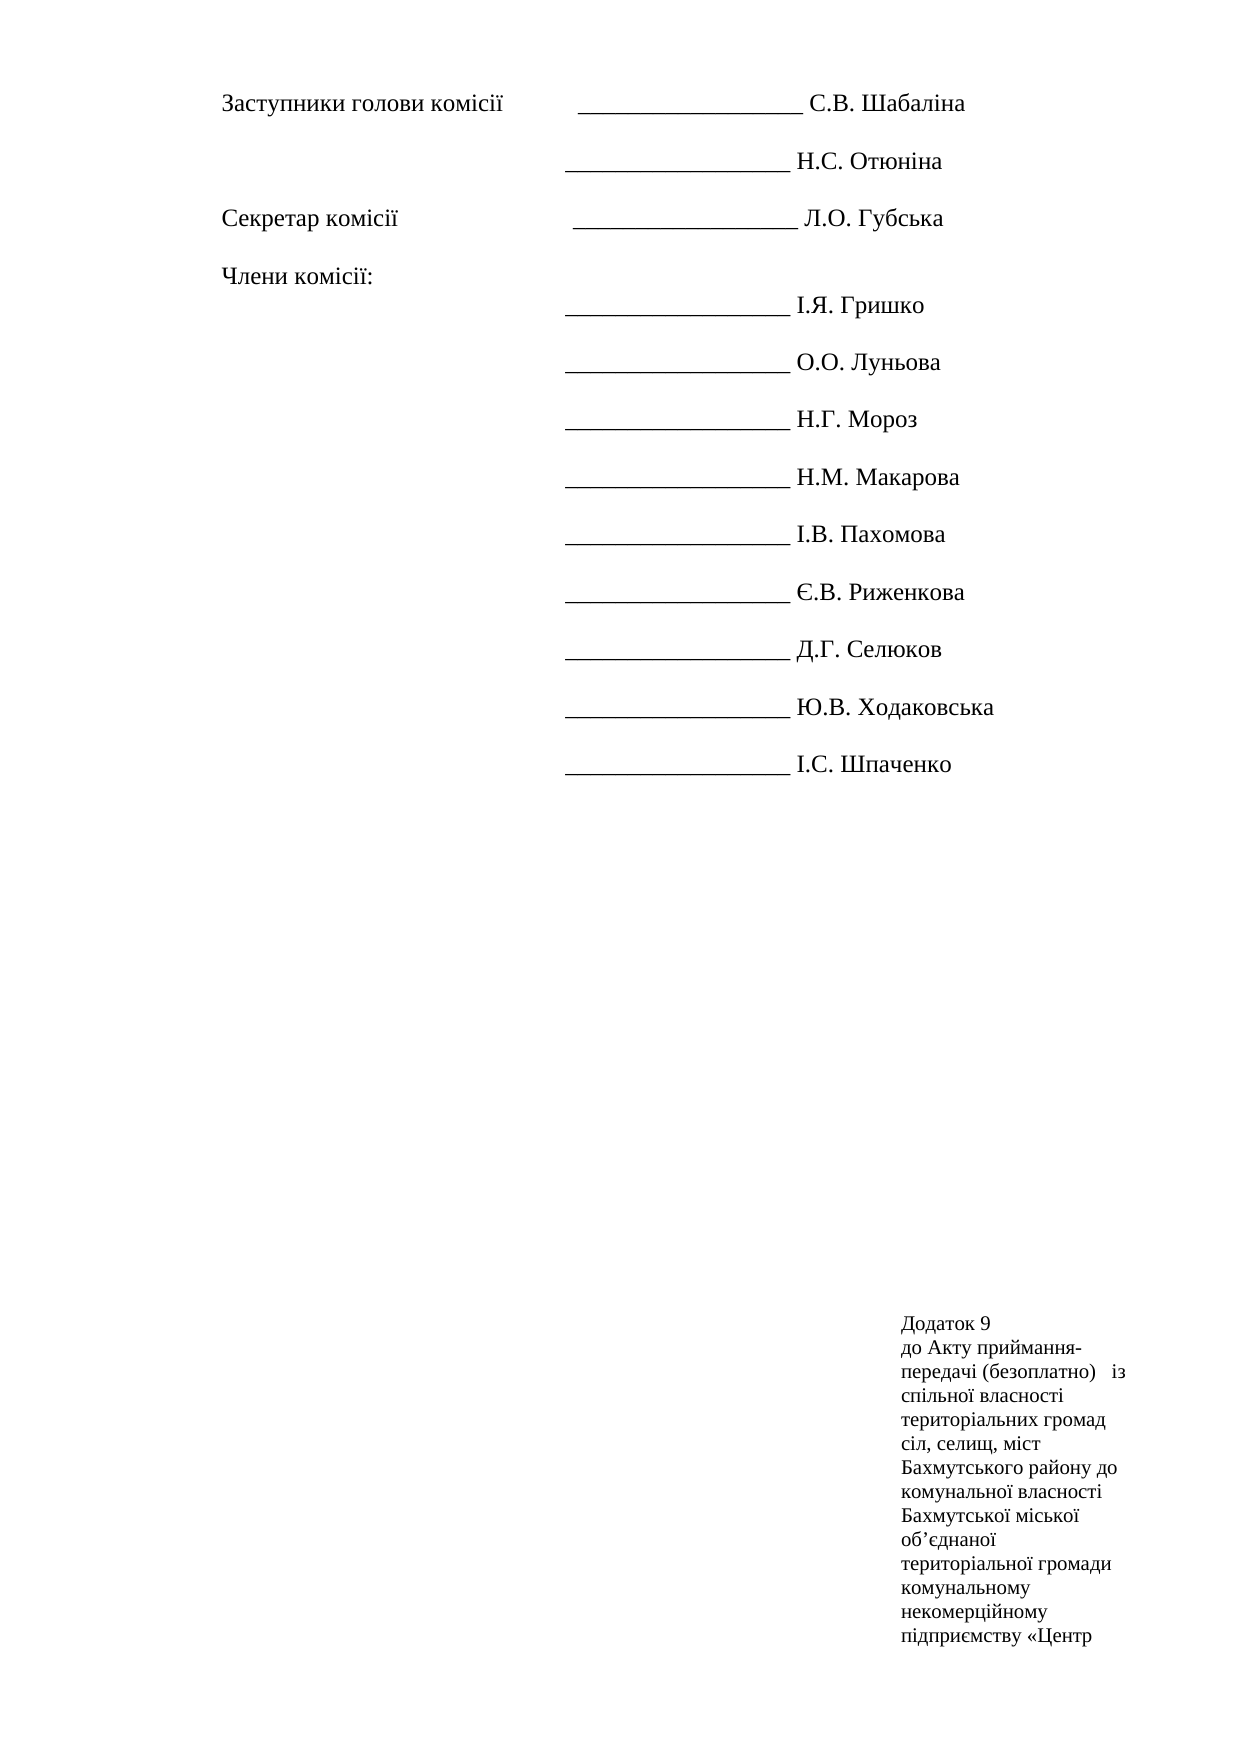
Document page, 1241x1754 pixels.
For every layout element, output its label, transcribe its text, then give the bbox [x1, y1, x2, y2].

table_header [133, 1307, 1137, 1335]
text Члени комісії: [148, 261, 1152, 290]
text __________________ І.В. Пахомова [148, 519, 1152, 548]
text Секретар комісії __________________ Л.О. Губська [148, 203, 1152, 232]
text __________________ Ю.В. Ходаковська [148, 692, 1152, 720]
text __________________ І.Я. Гришко [148, 290, 1152, 318]
text __________________ І.С. Шпаченко [148, 749, 1152, 778]
text __________________ О.О. Луньова [148, 347, 1152, 375]
text __________________ Н.М. Макарова [148, 462, 1152, 490]
text Заступники голови комісії __________________ С.В. Шабаліна [148, 88, 1152, 117]
text __________________ Є.В. Риженкова [148, 577, 1152, 605]
text __________________ Н.Г. Мороз [148, 404, 1152, 433]
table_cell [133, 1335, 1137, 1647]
text __________________ Н.С. Отюніна [148, 146, 1152, 175]
text __________________ Д.Г. Селюков [148, 634, 1152, 663]
